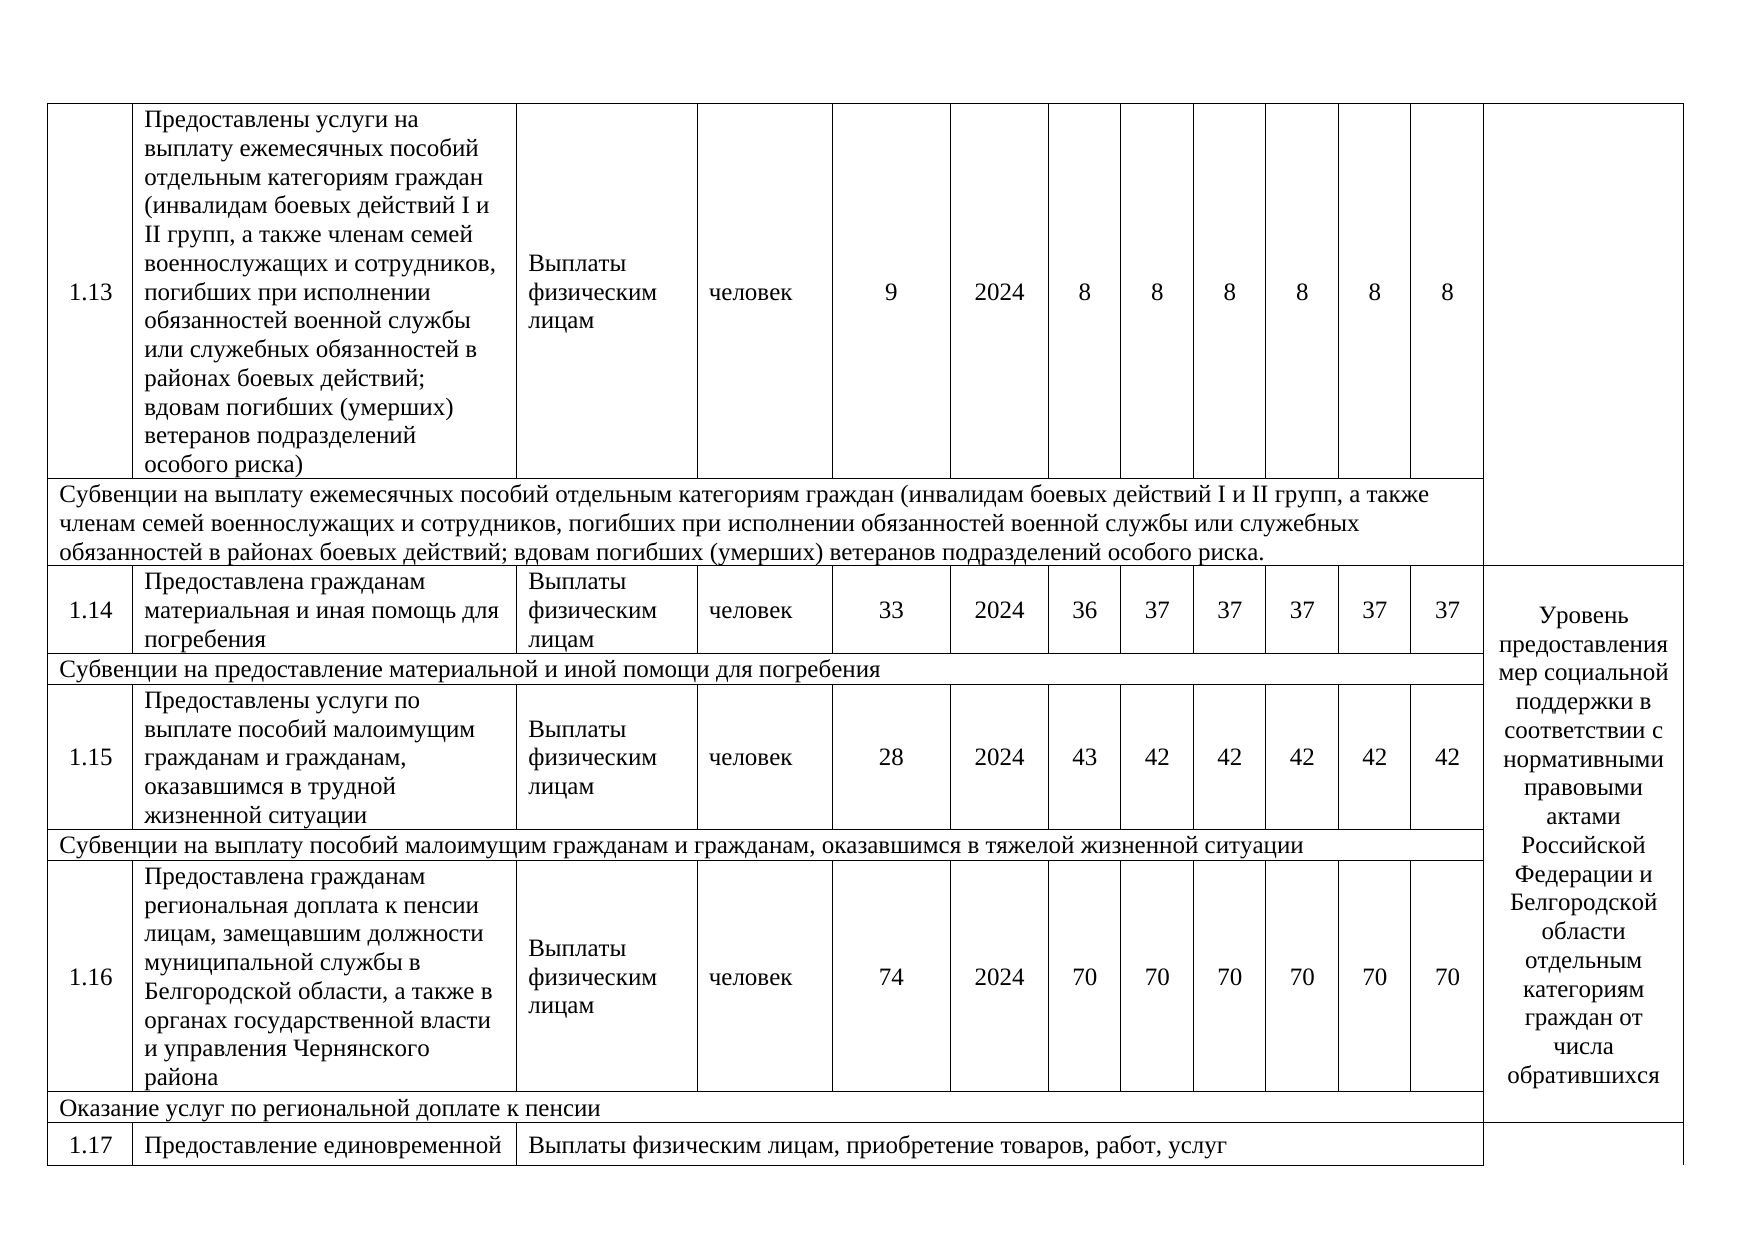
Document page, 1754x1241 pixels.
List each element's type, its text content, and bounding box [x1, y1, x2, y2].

table_cell Выплаты физическим лицам [517, 685, 697, 829]
table_cell 70 [1339, 861, 1410, 1091]
table_cell 2024 [951, 861, 1048, 1091]
table_cell Субвенции на выплату ежемесячных пособий отдельным категориям граждан (инвалидам боевых действий I и II групп, а также членам семей военнослужащих и сотрудников, погибших при исполнении обязанностей военной службы или служебных обязанностей в районах боевых действий; вдовам погибших (умерших) ветеранов подразделений особого риска. [48, 479, 1483, 565]
table_cell Выплаты физическим лицам [517, 104, 697, 478]
table_cell 42 [1121, 685, 1193, 829]
table_cell 42 [1411, 685, 1483, 829]
table_cell 37 [1121, 566, 1193, 653]
table_cell человек [698, 104, 832, 478]
table_cell 42 [1339, 685, 1410, 829]
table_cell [517, 1123, 1483, 1165]
table_cell 37 [1266, 566, 1338, 653]
table_cell 2024 [951, 566, 1048, 653]
table_cell Предоставлены услуги по выплате пособий малоимущим гражданам и гражданам, оказавшимся в трудной жизненной ситуации [133, 685, 516, 829]
table_cell 70 [1049, 861, 1120, 1091]
table_cell 36 [1049, 566, 1120, 653]
table_cell 1.17 [48, 1123, 132, 1165]
table_cell 8 [1194, 104, 1265, 478]
table_cell 37 [1411, 566, 1483, 653]
table_cell [1484, 1123, 1683, 1165]
table_cell 33 [833, 566, 950, 653]
table_cell 2024 [951, 685, 1048, 829]
table_cell 1.15 [48, 685, 132, 829]
table_cell 74 [833, 861, 950, 1091]
table_cell 1.13 [48, 104, 132, 478]
table_cell 8 [1121, 104, 1193, 478]
table_cell 8 [1339, 104, 1410, 478]
table_cell Выплаты физическим лицам [517, 861, 697, 1091]
table_cell 2024 [951, 104, 1048, 478]
table_cell 8 [1266, 104, 1338, 478]
table_cell человек [698, 685, 832, 829]
table_cell Предоставлена гражданам материальная и иная помощь для погребения [133, 566, 516, 653]
table_cell 70 [1266, 861, 1338, 1091]
table_cell 37 [1339, 566, 1410, 653]
table_cell Оказание услуг по региональной доплате к пенсии [48, 1092, 1483, 1122]
table_cell 8 [1049, 104, 1120, 478]
table_cell 28 [833, 685, 950, 829]
table_cell человек [698, 566, 832, 653]
table_cell 42 [1266, 685, 1338, 829]
table_cell 70 [1194, 861, 1265, 1091]
table_cell 8 [1411, 104, 1483, 478]
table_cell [133, 1123, 516, 1165]
table_cell 42 [1194, 685, 1265, 829]
table_cell 70 [1121, 861, 1193, 1091]
table_cell Предоставлена гражданам региональная доплата к пенсии лицам, замещавшим должности муниципальной службы в Белгородской области, а также в органах государственной власти и управления Чернянского района [133, 861, 516, 1091]
table_cell Субвенции на выплату пособий малоимущим гражданам и гражданам, оказавшимся в тяжелой жизненной ситуации [48, 830, 1483, 860]
table_cell Субвенции на предоставление материальной и иной помощи для погребения [48, 654, 1483, 684]
table_cell 1.16 [48, 861, 132, 1091]
table_cell человек [698, 861, 832, 1091]
table_cell Выплаты физическим лицам [517, 566, 697, 653]
table_cell Предоставлены услуги на выплату ежемесячных пособий отдельным категориям граждан (инвалидам боевых действий I и II групп, а также членам семей военнослужащих и сотрудников, погибших при исполнении обязанностей военной службы или служебных обязанностей в районах боевых действий; вдовам погибших (умерших) ветеранов подразделений особого риска) [133, 104, 516, 478]
table_cell 70 [1411, 861, 1483, 1091]
table_cell 37 [1194, 566, 1265, 653]
table_cell 9 [833, 104, 950, 478]
table_cell 1.14 [48, 566, 132, 653]
table_cell 43 [1049, 685, 1120, 829]
